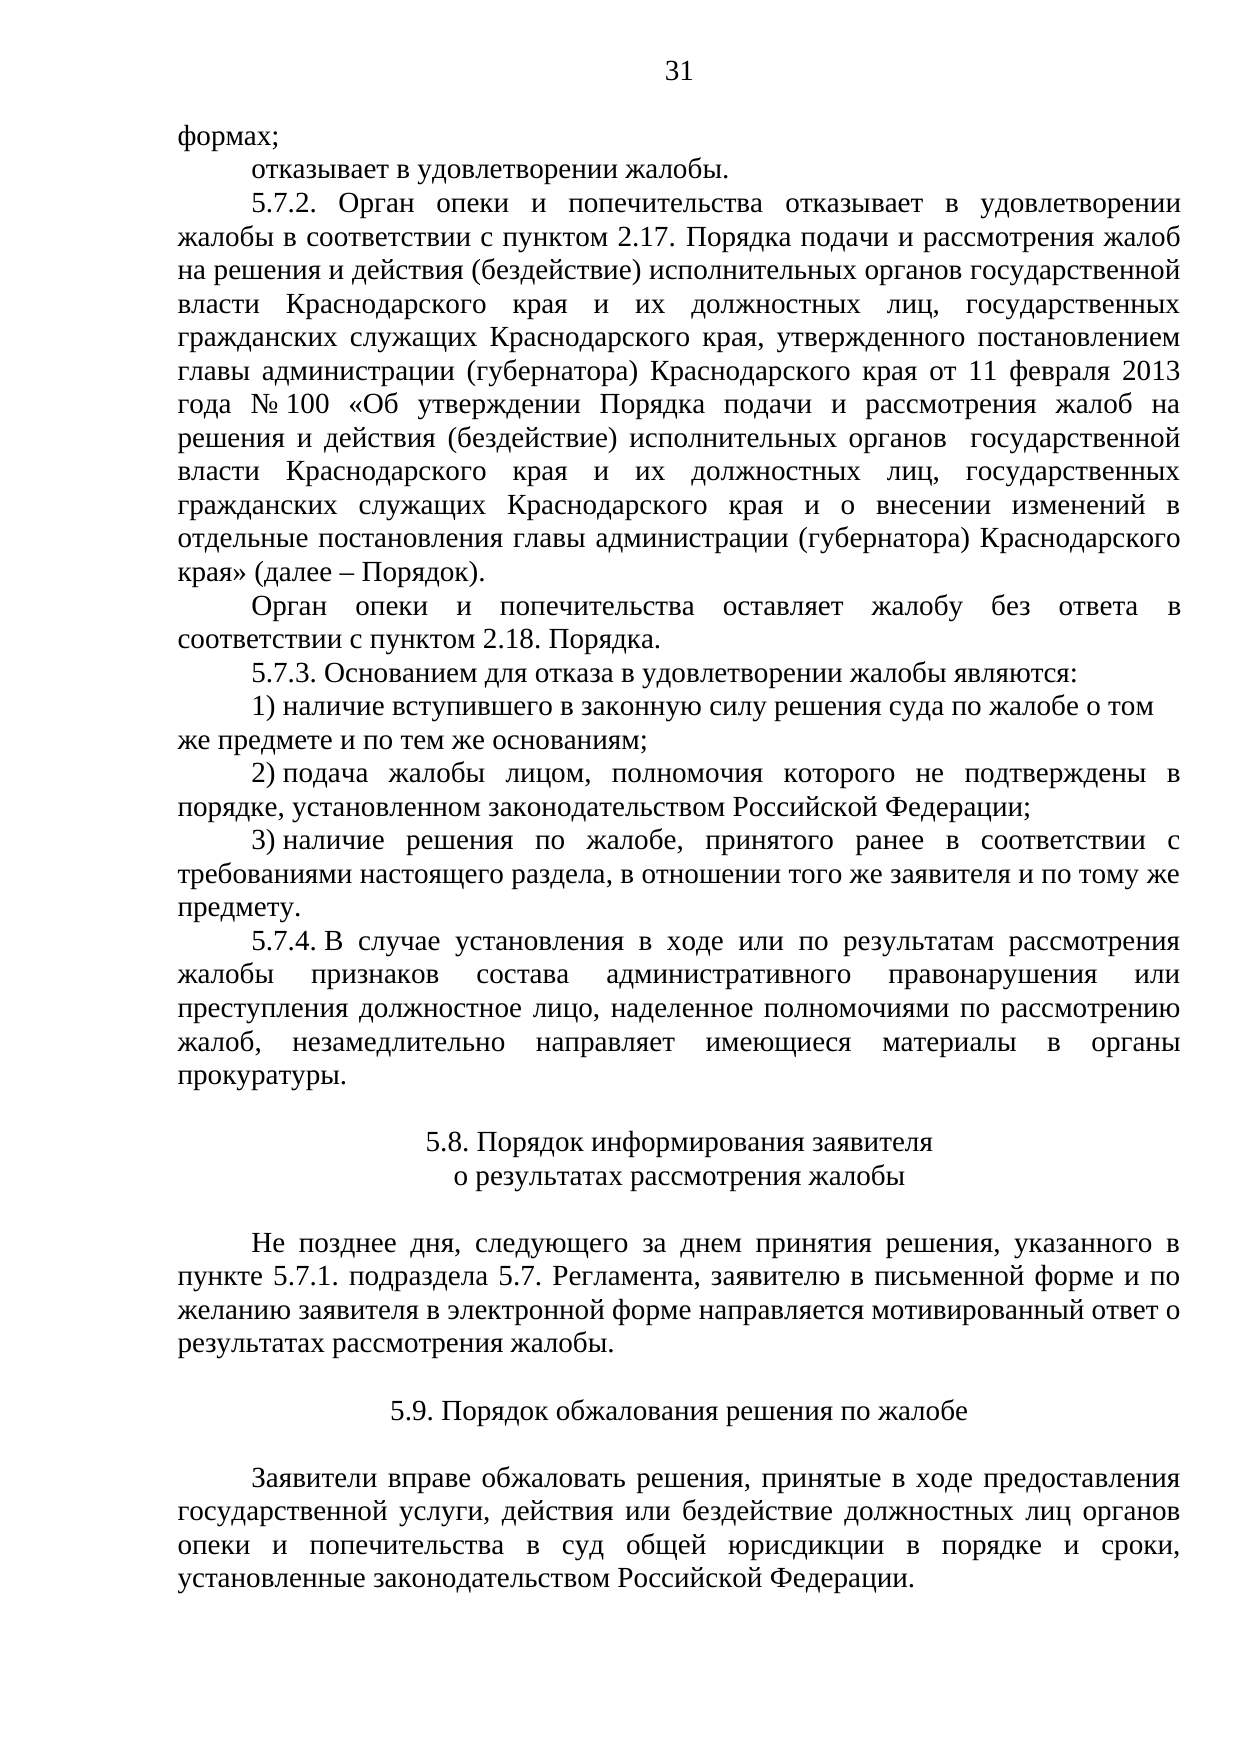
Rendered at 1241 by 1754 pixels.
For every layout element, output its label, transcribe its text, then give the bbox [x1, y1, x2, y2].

text Орган опеки и попечительства оставляет жалобу без ответа в соответствии с пунктом 2.18. Порядка. [177, 588, 1181, 655]
text Не позднее дня, следующего за днем принятия решения, указанного в пункте 5.7.1. подраздела 5.7. Регламента, заявителю в письменной форме и по желанию заявителя в электронной форме направляется мотивированный ответ о результатах рассмотрения жалобы. [177, 1225, 1181, 1359]
text отказывает в удовлетворении жалобы. [177, 152, 1181, 185]
text 1) наличие вступившего в законную силу решения суда по жалобе о том [177, 688, 1181, 722]
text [177, 118, 1181, 152]
text 5.8. Порядок информирования заявителя [177, 1124, 1181, 1158]
text 2) подача жалобы лицом, полномочия которого не подтверждены в порядке, установленном законодательством Российской Федерации; [177, 755, 1181, 822]
text 3) наличие решения по жалобе, принятого ранее в соответствии с требованиями настоящего раздела, в отношении того же заявителя и по тому же предмету. [177, 822, 1181, 923]
text о результатах рассмотрения жалобы [177, 1158, 1181, 1191]
text 5.7.3. Основанием для отказа в удовлетворении жалобы являются: [177, 655, 1181, 688]
text 5.7.4. В случае установления в ходе или по результатам рассмотрения жалобы признаков состава административного правонарушения или преступления должностное лицо, наделенное полномочиями по рассмотрению жалоб, незамедлительно направляет имеющиеся материалы в органы прокуратуры. [177, 923, 1181, 1091]
text 5.7.2. Орган опеки и попечительства отказывает в удовлетворении жалобы в соответствии с пунктом 2.17. Порядка подачи и рассмотрения жалоб на решения и действия (бездействие) исполнительных органов государственной власти Краснодарского края и их должностных лиц, государственных гражданских служащих Краснодарского края, утвержденного постановлением главы администрации (губернатора) Краснодарского края от 11 февраля 2013 года № 100 «Об утверждении Порядка подачи и рассмотрения жалоб на решения и действия (бездействие) исполнительных органов государственной власти Краснодарского края и их должностных лиц, государственных гражданских служащих Краснодарского края и о внесении изменений в отдельные постановления главы администрации (губернатора) Краснодарского края» (далее – Порядок). [177, 185, 1181, 588]
text Заявители вправе обжаловать решения, принятые в ходе предоставления государственной услуги, действия или бездействие должностных лиц органов опеки и попечительства в суд общей юрисдикции в порядке и сроки, установленные законодательством Российской Федерации. [177, 1460, 1181, 1594]
text же предмете и по тем же основаниям; [177, 722, 1181, 755]
text 5.9. Порядок обжалования решения по жалобе [177, 1393, 1181, 1426]
